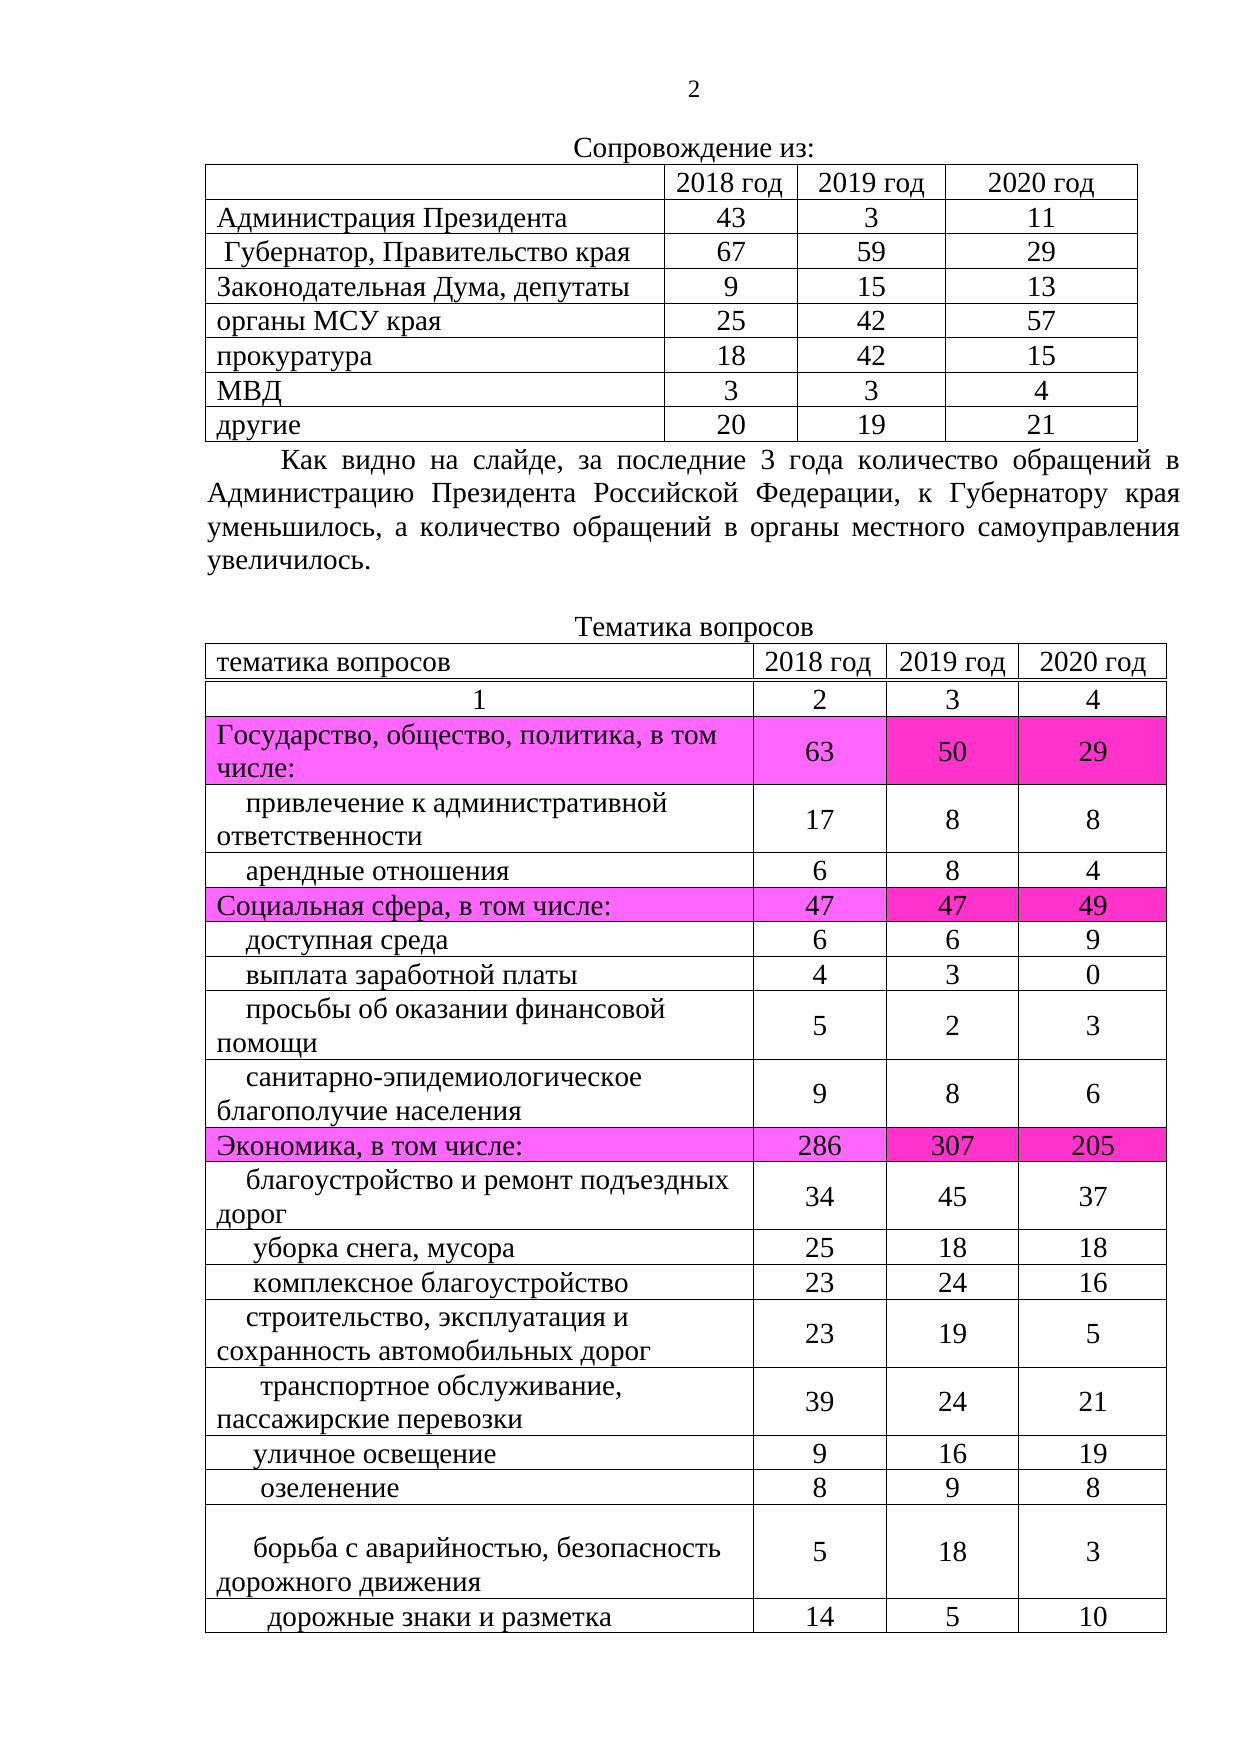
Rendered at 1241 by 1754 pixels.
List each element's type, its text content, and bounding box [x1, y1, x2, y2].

table_cell 21 [1019, 1368, 1166, 1435]
table_cell 29 [946, 234, 1137, 268]
table_cell МВД [206, 373, 664, 406]
table_cell 15 [798, 269, 945, 302]
table_cell 24 [887, 1368, 1018, 1435]
table_cell 42 [798, 338, 945, 372]
table_cell 4 [1019, 853, 1166, 887]
table_cell комплексное благоустройство [206, 1265, 753, 1298]
table_cell 49 [1019, 888, 1166, 921]
text Тематика вопросов [207, 609, 1181, 643]
table_cell 59 [798, 234, 945, 268]
table_cell 18 [665, 338, 797, 372]
table_cell 39 [754, 1368, 886, 1435]
table_cell 47 [754, 888, 886, 921]
table_cell 6 [754, 853, 886, 887]
table_header 2018 год [665, 165, 797, 199]
table_cell 45 [887, 1162, 1018, 1229]
text Сопровождение из: [207, 131, 1181, 164]
table_cell транспортное обслуживание, пассажирские перевозки [206, 1368, 753, 1435]
table_cell 3 [1019, 991, 1166, 1058]
table_cell 3 [665, 373, 797, 406]
table_cell Администрация Президента [206, 200, 664, 233]
table_cell арендные отношения [206, 853, 753, 887]
table_cell 37 [1019, 1162, 1166, 1229]
table_header 2019 год [798, 165, 945, 199]
table_cell 13 [946, 269, 1137, 302]
table_header 2020 год [946, 165, 1137, 199]
table_cell 17 [754, 785, 886, 852]
table_cell 3 [798, 200, 945, 233]
table_cell 9 [754, 1060, 886, 1127]
table_cell 2 [887, 991, 1018, 1058]
table_cell 14 [754, 1599, 886, 1632]
table_cell Социальная сфера, в том числе: [206, 888, 753, 921]
table_cell 5 [1019, 1300, 1166, 1367]
table_cell 205 [1019, 1128, 1166, 1161]
table_cell 8 [887, 785, 1018, 852]
table_cell 18 [1019, 1230, 1166, 1264]
table_cell 6 [754, 922, 886, 956]
table_cell 5 [754, 991, 886, 1058]
table_cell 29 [1019, 717, 1166, 784]
table_cell прокуратура [206, 338, 664, 372]
table_cell 23 [754, 1300, 886, 1367]
table_cell 25 [665, 304, 797, 337]
table_cell 3 [1019, 1505, 1166, 1598]
table_cell 5 [754, 1505, 886, 1598]
table_cell 23 [754, 1265, 886, 1298]
table_cell привлечение к административной ответственности [206, 785, 753, 852]
table_cell 3 [798, 373, 945, 406]
table_cell 3 [887, 957, 1018, 990]
table_cell уборка снега, мусора [206, 1230, 753, 1264]
table_cell санитарно-эпидемиологическое благополучие населения [206, 1060, 753, 1127]
table_header 2 [754, 682, 886, 716]
table_cell 50 [887, 717, 1018, 784]
table_header 3 [887, 682, 1018, 716]
table_cell выплата заработной платы [206, 957, 753, 990]
table_cell 9 [754, 1436, 886, 1469]
table_cell 43 [665, 200, 797, 233]
table_header 4 [1019, 682, 1166, 716]
table_cell строительство, эксплуатация и сохранность автомобильных дорог [206, 1300, 753, 1367]
table_cell 67 [665, 234, 797, 268]
table_cell 286 [754, 1128, 886, 1161]
table_cell 24 [887, 1265, 1018, 1298]
table_cell 8 [887, 853, 1018, 887]
table_cell уличное освещение [206, 1436, 753, 1469]
table_cell 20 [665, 407, 797, 441]
table_cell дорожные знаки и разметка [206, 1599, 753, 1632]
table_cell 15 [946, 338, 1137, 372]
table_cell 34 [754, 1162, 886, 1229]
table_cell другие [206, 407, 664, 441]
table_cell 42 [798, 304, 945, 337]
table_cell 19 [798, 407, 945, 441]
table_header 2019 год [887, 644, 1018, 678]
table_header тематика вопросов [206, 644, 753, 678]
table_cell 9 [665, 269, 797, 302]
table_cell 18 [887, 1505, 1018, 1598]
table_cell 4 [946, 373, 1137, 406]
table_header 2020 год [1019, 644, 1166, 678]
table_cell 16 [887, 1436, 1018, 1469]
table_cell 9 [1019, 922, 1166, 956]
table_header 2018 год [754, 644, 886, 678]
table_cell 9 [887, 1470, 1018, 1504]
table_cell 0 [1019, 957, 1166, 990]
table_cell 6 [887, 922, 1018, 956]
table_cell просьбы об оказании финансовой помощи [206, 991, 753, 1058]
table_cell озеленение [206, 1470, 753, 1504]
table_cell 63 [754, 717, 886, 784]
table_cell органы МСУ края [206, 304, 664, 337]
table_cell 19 [1019, 1436, 1166, 1469]
table_cell Государство, общество, политика, в том числе: [206, 717, 753, 784]
table_cell 5 [887, 1599, 1018, 1632]
table_cell 307 [887, 1128, 1018, 1161]
table_cell 47 [887, 888, 1018, 921]
text Как видно на слайде, за последние 3 года количество обращений в Администрацию Президента ‬Российской Федерации, к Губернатору края уменьшилось, а количество обращений в органы местного самоуправления увеличилось. [207, 442, 1181, 576]
table_cell благоустройство и ремонт подъездных дорог [206, 1162, 753, 1229]
table_cell 21 [946, 407, 1137, 441]
table_cell 57 [946, 304, 1137, 337]
table_header 1 [206, 682, 753, 716]
table_cell 8 [754, 1470, 886, 1504]
table_cell Губернатор, Правительство края [206, 234, 664, 268]
table_cell 4 [754, 957, 886, 990]
table_cell доступная среда [206, 922, 753, 956]
table_cell Экономика, в том числе: [206, 1128, 753, 1161]
table_cell 8 [1019, 785, 1166, 852]
table_cell 10 [1019, 1599, 1166, 1632]
table_cell борьба с аварийностью, безопасность дорожного движения [206, 1505, 753, 1598]
table_cell 8 [887, 1060, 1018, 1127]
table_cell 6 [1019, 1060, 1166, 1127]
table_cell 25 [754, 1230, 886, 1264]
table_cell 18 [887, 1230, 1018, 1264]
table_cell 16 [1019, 1265, 1166, 1298]
table_header [206, 165, 664, 199]
table_cell 8 [1019, 1470, 1166, 1504]
table_cell 19 [887, 1300, 1018, 1367]
table_cell Законодательная Дума, депутаты [206, 269, 664, 302]
table_cell 11 [946, 200, 1137, 233]
